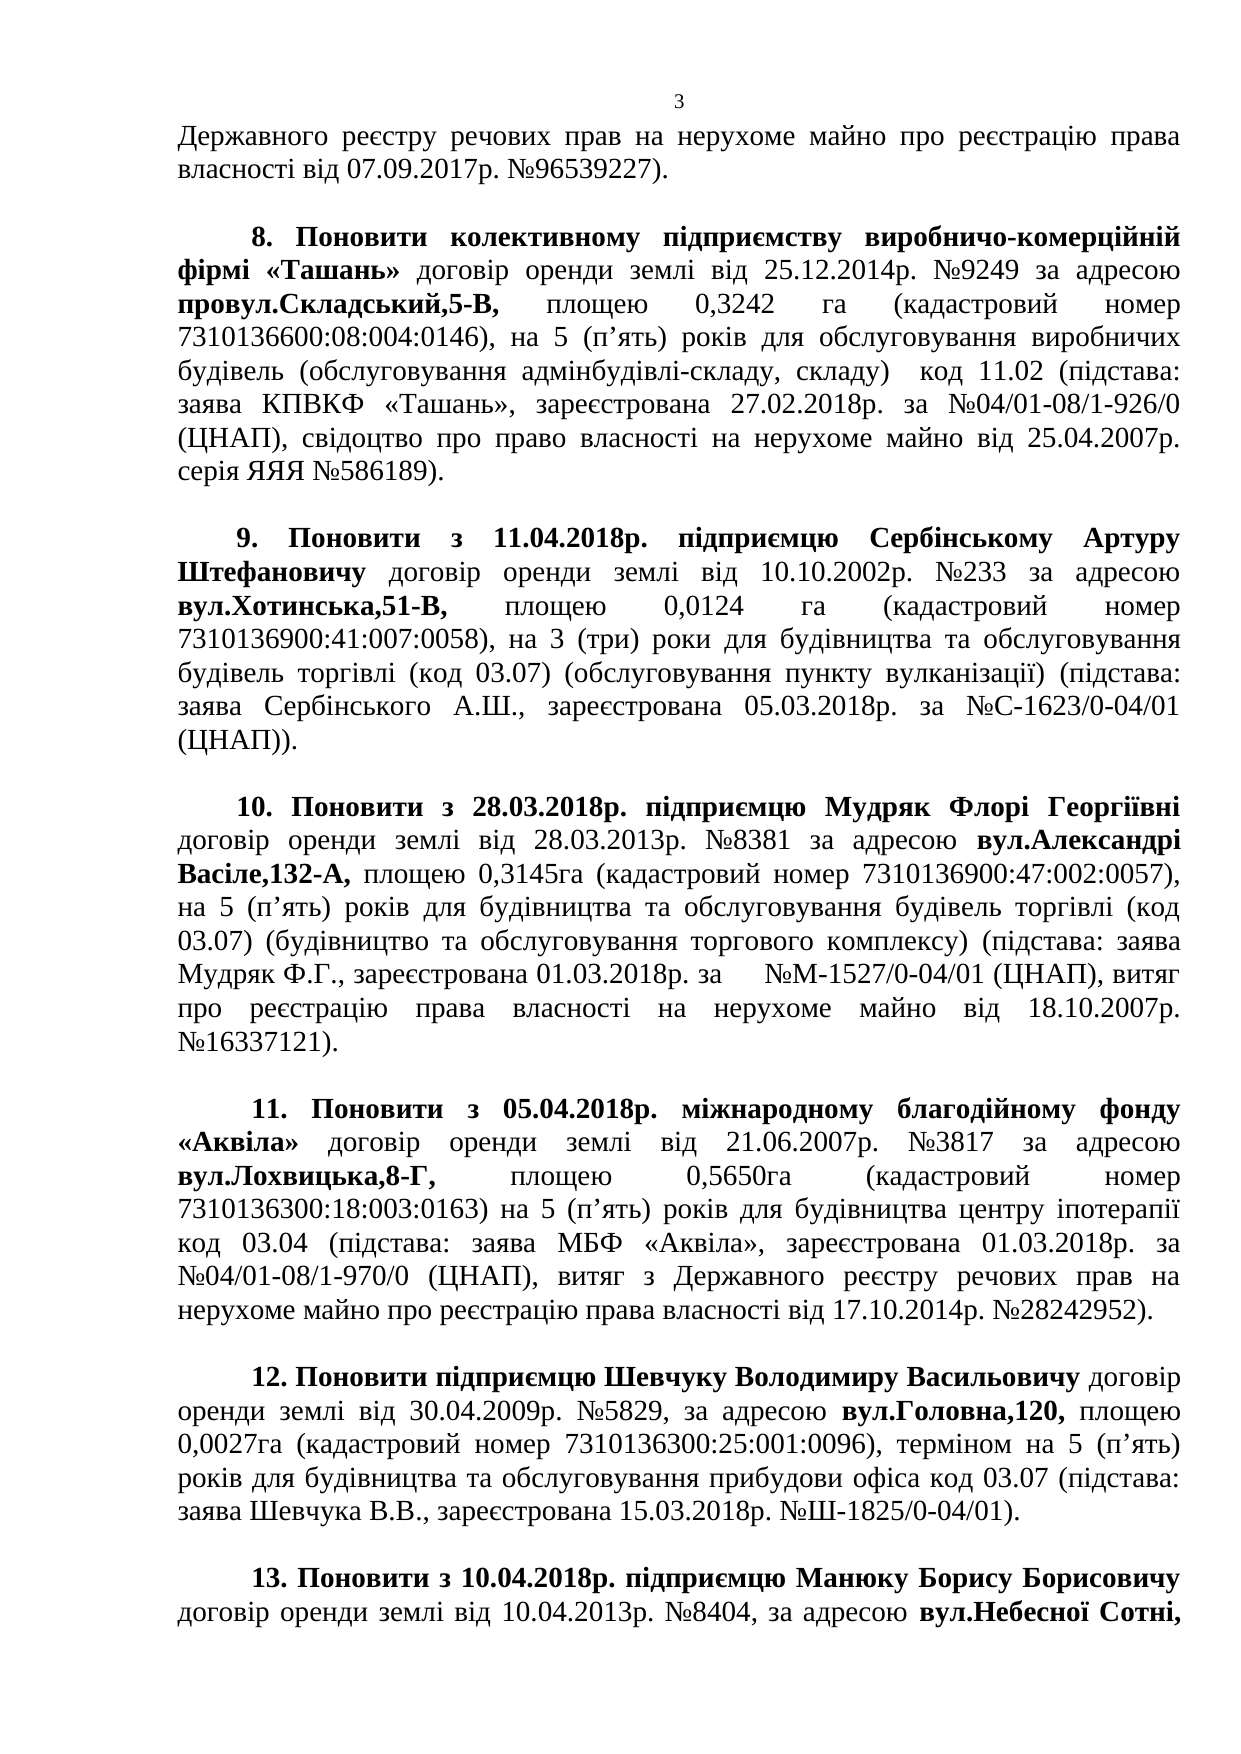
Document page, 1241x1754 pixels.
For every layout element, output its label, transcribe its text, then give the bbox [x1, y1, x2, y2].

text 12. Поновити підприємцю Шевчуку Володимиру Васильовичу договір оренди землі від 30.04.2009р. №5829, за адресою вул.Головна,120, площею 0,0027га (кадастровий номер 7310136300:25:001:0096), терміном на 5 (п’ять) років для будівництва та обслуговування прибудови офіса код 03.07 (підстава: заява Шевчука В.В., зареєстрована 15.03.2018р. №Ш-1825/0-04/01). [177, 1359, 1181, 1527]
text 9. Поновити з 11.04.2018р. підприємцю Сербінському Артуру Штефановичу договір оренди землі від 10.10.2002р. №233 за адресою вул.Хотинська,51-В, площею (кадастровий номер 7310136900:41:007:0058), на 3 (три) роки для будівництва та обслуговування будівель торгівлі (код 03.07) (обслуговування пункту вулканізації) (підстава: заява Сербінського А.Ш., зареєстрована 05.03.2018р. за №С-1623/0-04/01 (ЦНАП)). [177, 521, 1181, 755]
text 8. Поновити колективному підприємству виробничо-комерційній фірмі «Ташань» договір оренди землі від 25.12.2014р. №9249 за адресою провул.Складський,5-В, площею (кадастровий номер 7310136600:08:004:0146), на 5 (п’ять) років для обслуговування виробничих будівель (обслуговування адмінбудівлі-складу, складу) код 11.02 (підстава: заява КПВКФ «Ташань», зареєстрована 27.02.2018р. за №04/01-08/1-926/0 (ЦНАП), свідоцтво про право власності на нерухоме майно від 25.04.2007р. серія ЯЯЯ №586189). [177, 219, 1181, 487]
text 11. Поновити з 05.04.2018р. міжнародному благодійному фонду «Аквіла» договір оренди землі від 21.06.2007р. №3817 за адресою вул.Лохвицька,8-Г, площею 0,5650га (кадастровий номер 7310136300:18:003:0163) на 5 (п’ять) років для будівництва центру іпотерапії код 03.04 (підстава: заява МБФ «Аквіла», зареєстрована 01.03.2018р. за №04/01-08/1-970/0 (ЦНАП), витяг з Державного реєстру речових прав на нерухоме майно про реєстрацію права власності від 17.10.2014р. №28242952). [177, 1091, 1181, 1326]
text 10. Поновити з 28.03.2018р. підприємцю Мудряк Флорі Георгіївні договір оренди землі від 28.03.2013р. №8381 за адресою вул.Александрі Васіле,132-А, площею 0,3145га (кадастровий номер 7310136900:47:002:0057), на 5 (п’ять) років для будівництва та обслуговування будівель торгівлі (код 03.07) (будівництво та обслуговування торгового комплексу) (підстава: заява Мудряк Ф.Г., зареєстрована 01.03.2018р. за №М-1527/0-04/01 (ЦНАП), витяг про реєстрацію права власності на нерухоме майно від 18.10.2007р. №16337121). [177, 789, 1181, 1057]
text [177, 1560, 1181, 1627]
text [177, 118, 1181, 185]
